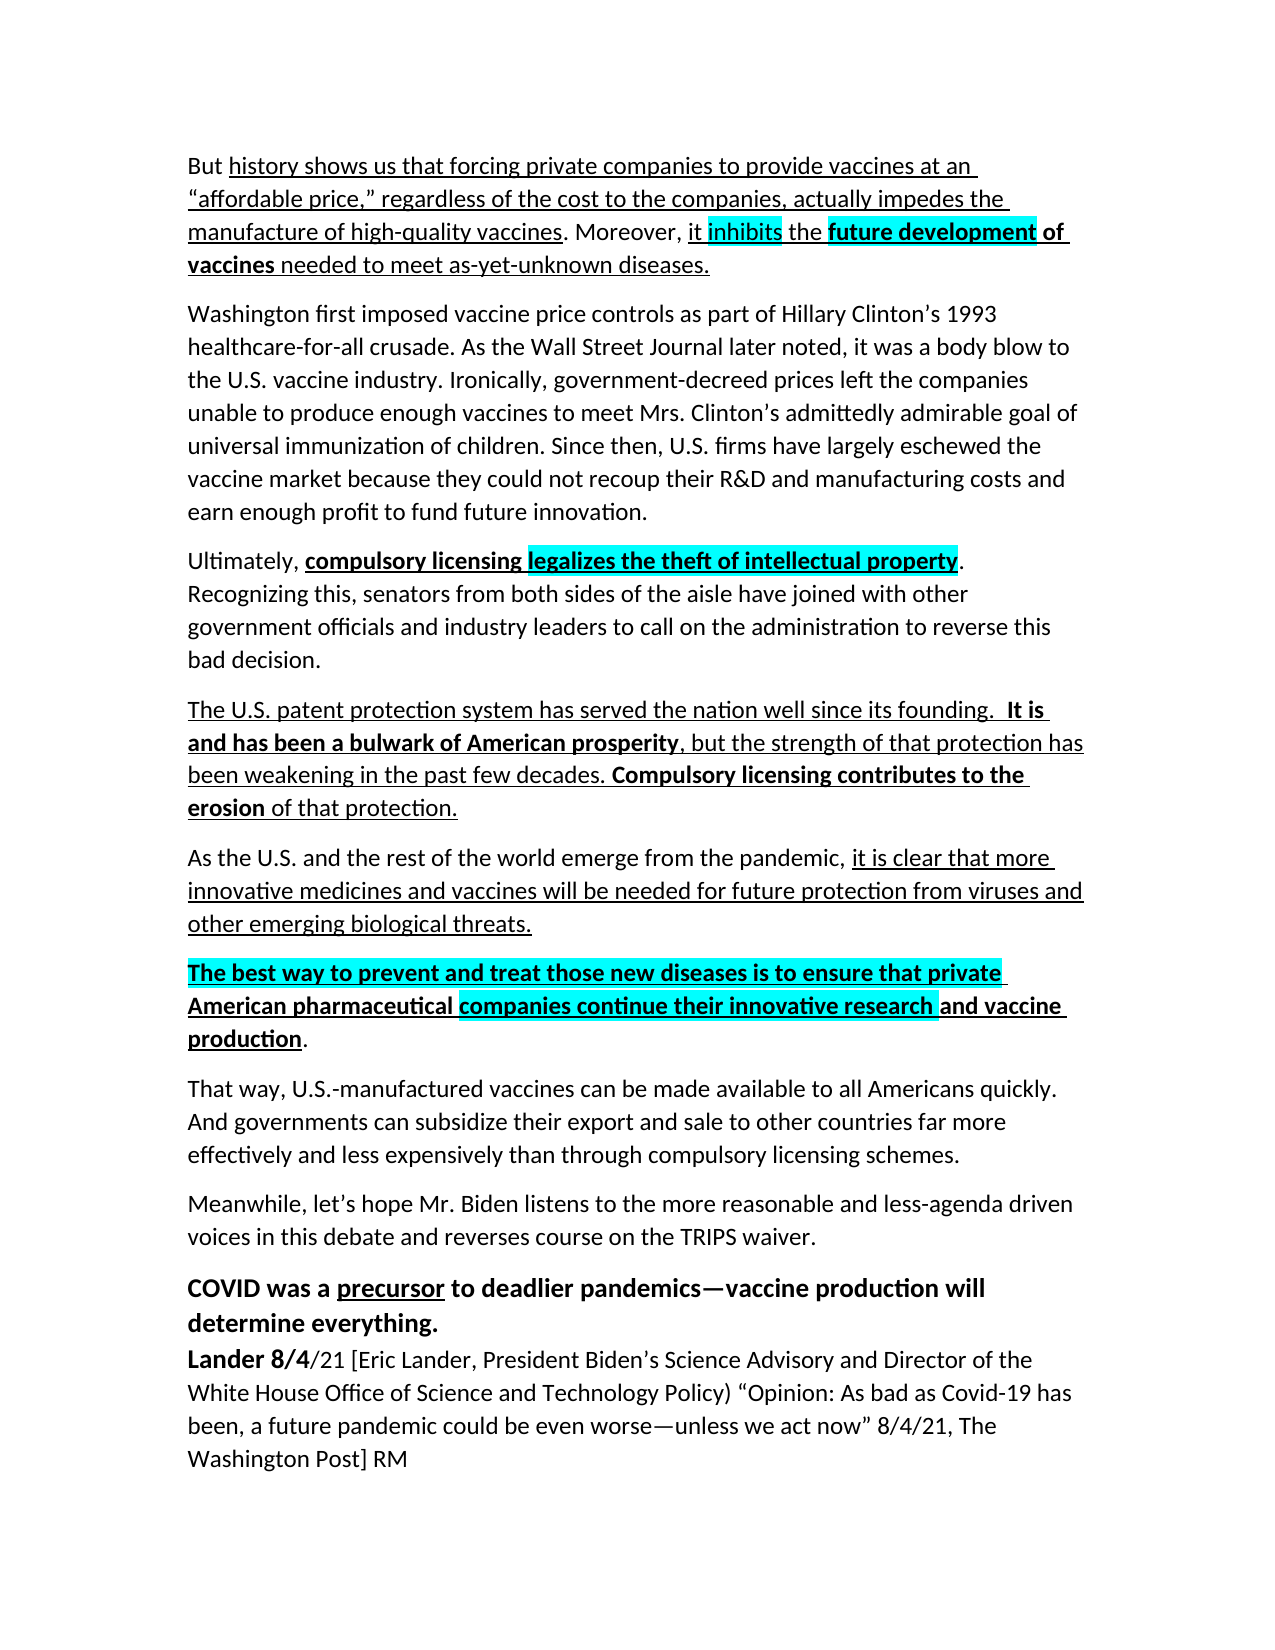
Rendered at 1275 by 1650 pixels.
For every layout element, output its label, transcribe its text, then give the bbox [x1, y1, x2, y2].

text As the U.S. and the rest of the world emerge from the pandemic, it is clear that more innovative medicines and vaccines will be needed for future protection from viruses and other emerging biological threats. [187, 842, 1087, 938]
text Lander 8/4/21 [Eric Lander, President Biden’s Science Advisory and Director of the White House Office of Science and Technology Policy) “Opinion: As bad as Covid-19 has been, a future pandemic could be even worse—unless we act now” 8/4/21, The Washington Post] RM [187, 1342, 1087, 1474]
text Washington first imposed vaccine price controls as part of Hillary Clinton’s 1993 healthcare-for-all crusade. As the Wall Street Journal later noted, it was a body blow to the U.S. vaccine industry. Ironically, government-decreed prices left the companies unable to produce enough vaccines to meet Mrs. Clinton’s admittedly admirable goal of universal immunization of children. Since then, U.S. firms have largely eschewed the vaccine market because they could not recoup their R&D and manufacturing costs and earn enough profit to fund future innovation. [187, 298, 1087, 526]
text Meanwhile, let’s hope Mr. Biden listens to the more reasonable and less-agenda driven voices in this debate and reverses course on the TRIPS waiver. [187, 1188, 1087, 1252]
text But history shows us that forcing private companies to provide vaccines at an “affordable price,” regardless of the cost to the companies, actually impedes the manufacture of high-quality vaccines. Moreover, it inhibits the future development of vaccines needed to meet as-yet-unknown diseases. [187, 150, 1087, 279]
text The best way to prevent and treat those new diseases is to ensure that private American pharmaceutical companies continue their innovative research and vaccine production. [187, 957, 1087, 1054]
text The U.S. patent protection system has served the nation well since its founding. It is and has been a bulwark of American prosperity, but the strength of that protection has been weakening in the past few decades. Compulsory licensing contributes to the erosion of that protection. [187, 694, 1087, 823]
text That way, U.S.-manufactured vaccines can be made available to all Americans quickly. And governments can subsidize their export and sale to other countries far more effectively and less expensively than through compulsory licensing schemes. [187, 1073, 1087, 1169]
subtitle COVID was a precursor to deadlier pandemics—vaccine production will determine everything. [187, 1271, 1087, 1339]
text Ultimately, compulsory licensing legalizes the theft of intellectual property. Recognizing this, senators from both sides of the aisle have joined with other government officials and industry leaders to call on the administration to reverse this bad decision. [187, 545, 1087, 675]
